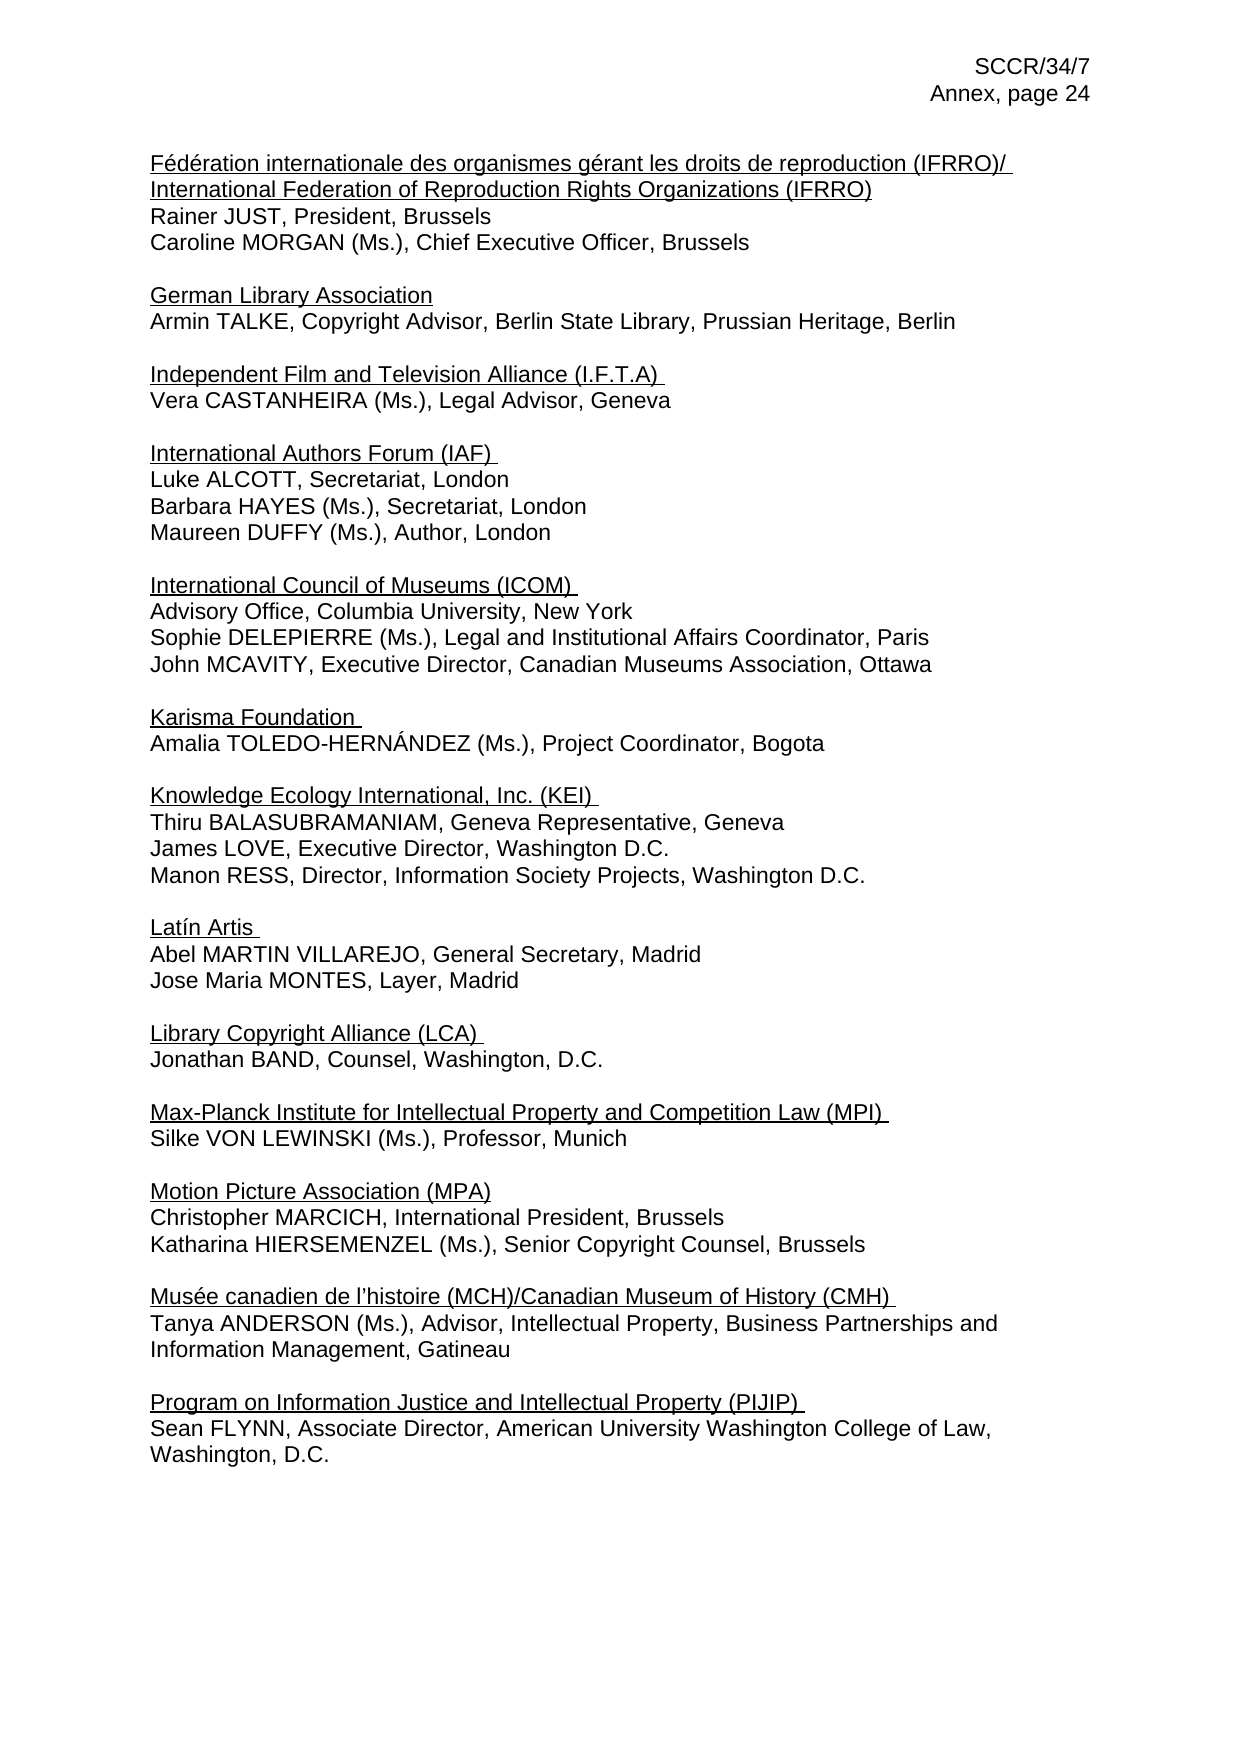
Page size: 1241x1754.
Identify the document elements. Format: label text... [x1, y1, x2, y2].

text Amalia TOLEDO-HERNÁNDEZ (Ms.), Project Coordinator, Bogota [150, 730, 1090, 756]
text Katharina HIERSEMENZEL (Ms.), Senior Copyright Counsel, Brussels [150, 1231, 1090, 1257]
text Fédération internationale des organismes gérant les droits de reproduction (IFRRO)/ International Federation of Reproduction Rights Organizations (IFRRO) [150, 150, 1090, 203]
text Karisma Foundation [150, 703, 1090, 730]
text Barbara HAYES (Ms.), Secretariat, London [150, 493, 1090, 519]
text John MCAVITY, Executive Director, Canadian Museums Association, Ottawa [150, 651, 1090, 677]
text Thiru BALASUBRAMANIAM, Geneva Representative, Geneva [150, 809, 1090, 835]
text International Council of Museums (ICOM) [150, 572, 1090, 598]
text Abel MARTIN VILLAREJO, General Secretary, Madrid [150, 941, 1090, 967]
text Sean FLYNN, Associate Director, American University Washington College of Law, Washington, D.C. [150, 1415, 1090, 1468]
text Jonathan BAND, Counsel, Washington, D.C. [150, 1046, 1090, 1072]
text Caroline MORGAN (Ms.), Chief Executive Officer, Brussels [150, 229, 1090, 255]
text Manon RESS, Director, Information Society Projects, Washington D.C. [150, 862, 1090, 888]
text International Authors Forum (IAF) [150, 440, 1090, 466]
text Sophie DELEPIERRE (Ms.), Legal and Institutional Affairs Coordinator, Paris [150, 624, 1090, 651]
text Vera CASTANHEIRA (Ms.), Legal Advisor, Geneva [150, 387, 1090, 413]
text Jose Maria MONTES, Layer, Madrid [150, 967, 1090, 993]
text Knowledge Ecology International, Inc. (KEI) [150, 782, 1090, 809]
text Motion Picture Association (MPA) [150, 1178, 1090, 1204]
text Silke VON LEWINSKI (Ms.), Professor, Munich [150, 1125, 1090, 1151]
text Program on Information Justice and Intellectual Property (PIJIP) [150, 1389, 1090, 1415]
text Christopher MARCICH, International President, Brussels [150, 1204, 1090, 1231]
text Latín Artis [150, 914, 1090, 941]
text German Library Association [150, 282, 1090, 308]
text Maureen DUFFY (Ms.), Author, London [150, 519, 1090, 545]
text Tanya ANDERSON (Ms.), Advisor, Intellectual Property, Business Partnerships and Information Management, Gatineau [150, 1309, 1090, 1362]
text Advisory Office, Columbia University, New York [150, 598, 1090, 624]
text Max-Planck Institute for Intellectual Property and Competition Law (MPI) [150, 1099, 1090, 1125]
text Armin TALKE, Copyright Advisor, Berlin State Library, Prussian Heritage, Berlin [150, 308, 1090, 334]
text Rainer JUST, President, Brussels [150, 203, 1090, 229]
text Library Copyright Alliance (LCA) [150, 1020, 1090, 1046]
text Independent Film and Television Alliance (I.F.T.A) [150, 361, 1090, 387]
text James LOVE, Executive Director, Washington D.C. [150, 835, 1090, 862]
text Luke ALCOTT, Secretariat, London [150, 466, 1090, 493]
text Musée canadien de l’histoire (MCH)/Canadian Museum of History (CMH) [150, 1283, 1090, 1309]
